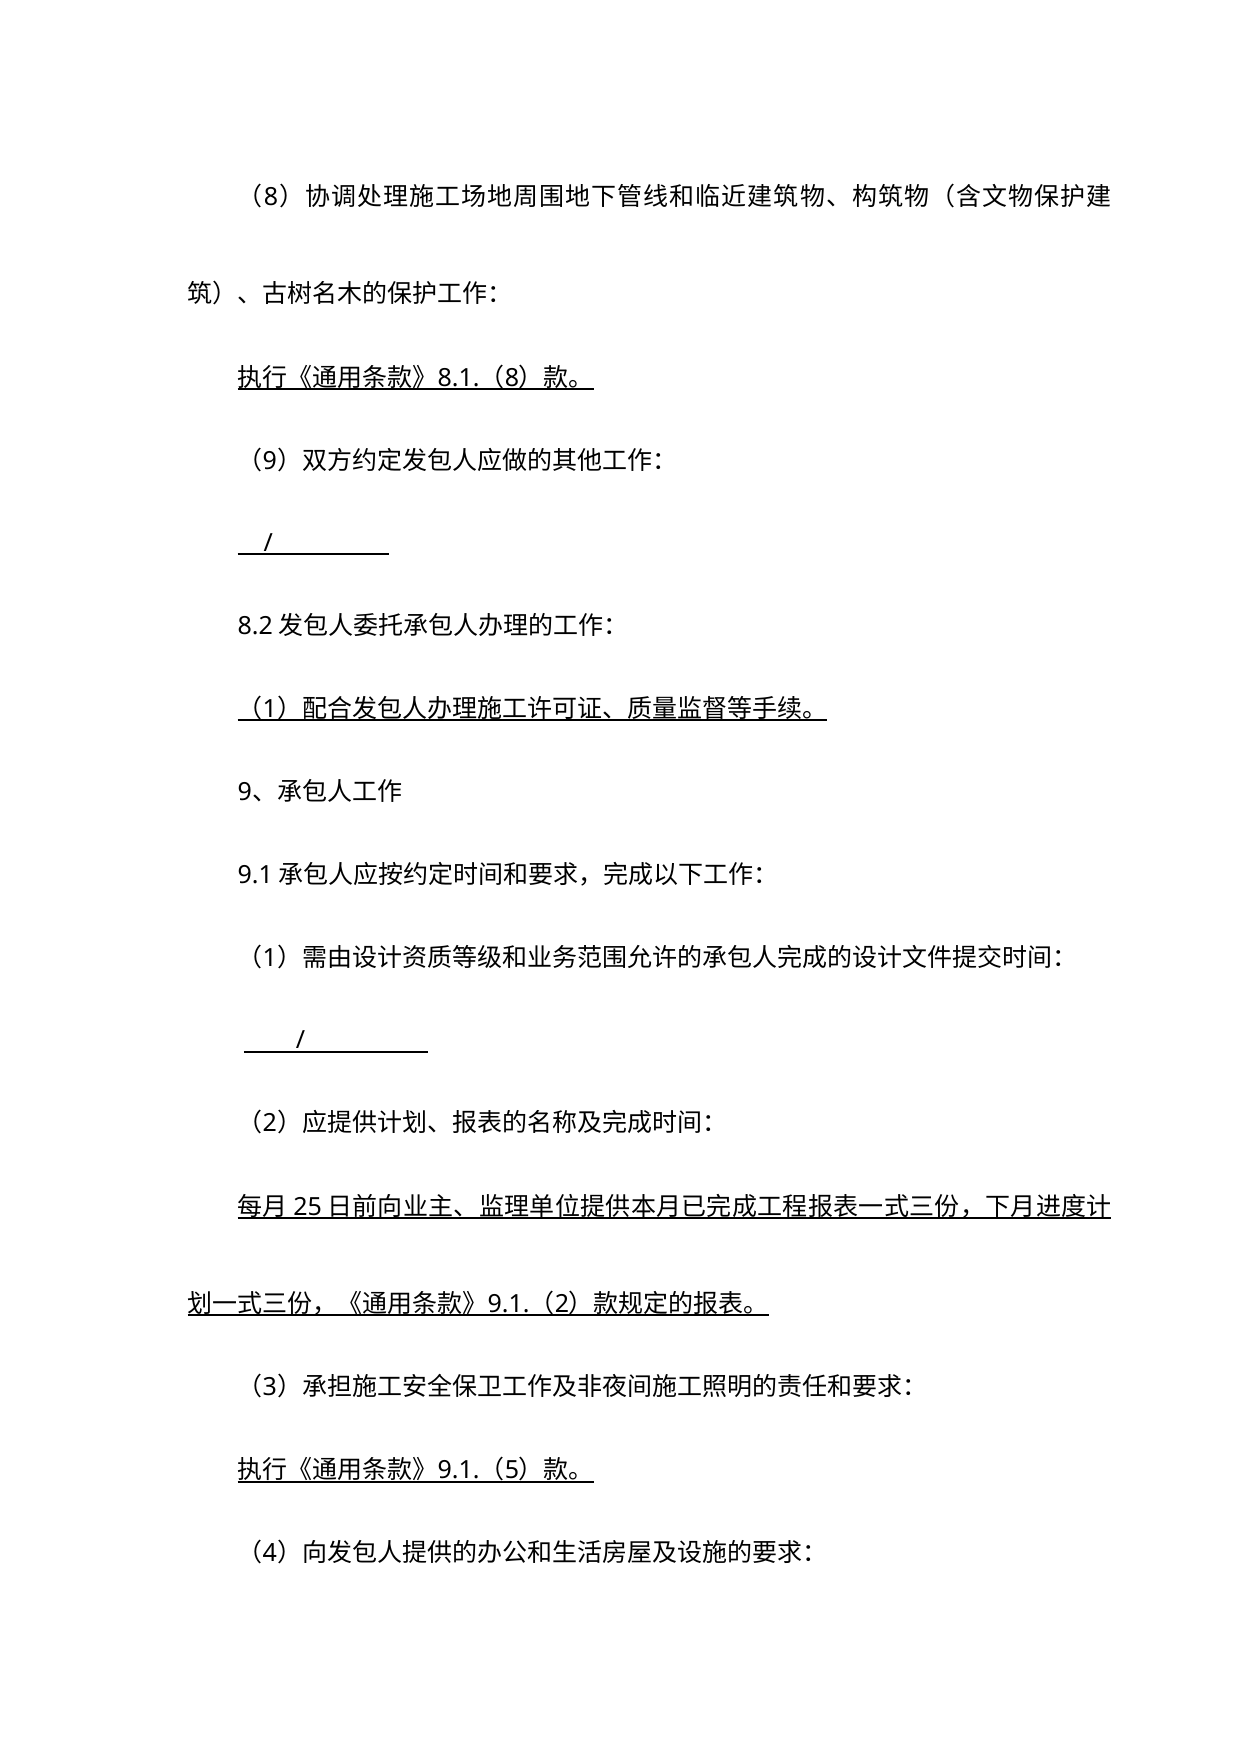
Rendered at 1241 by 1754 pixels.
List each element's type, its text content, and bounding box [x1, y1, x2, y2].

text 8.2发包人委托承包人办理的工作： [187, 591, 1112, 656]
text （8）协调处理施工场地周围地下管线和临近建筑物、构筑物（含文物保护建筑）、古树名木的保护工作： [187, 162, 1112, 324]
text 9.1承包人应按约定时间和要求，完成以下工作： [187, 840, 1112, 905]
text / [187, 509, 1112, 574]
text （2）应提供计划、报表的名称及完成时间： [187, 1088, 1112, 1153]
text （3）承担施工安全保卫工作及非夜间施工照明的责任和要求： [187, 1352, 1112, 1417]
text （9）双方约定发包人应做的其他工作： [187, 426, 1112, 491]
text 执行《通用条款》9.1.（5）款。 [187, 1435, 1112, 1500]
text 9、承包人工作 [187, 757, 1112, 822]
text 每月25日前向业主、监理单位提供本月已完成工程报表一式三份，下月进度计划一式三份，《通用条款》9.1.（2）款规定的报表。 [187, 1172, 1112, 1334]
text （4）向发包人提供的办公和生活房屋及设施的要求： [187, 1518, 1112, 1583]
text 执行《通用条款》8.1.（8）款。 [187, 343, 1112, 408]
text （1）需由设计资质等级和业务范围允许的承包人完成的设计文件提交时间： [187, 923, 1112, 988]
text （1）配合发包人办理施工许可证、质量监督等手续。 [187, 674, 1112, 739]
text / [187, 1006, 1112, 1071]
